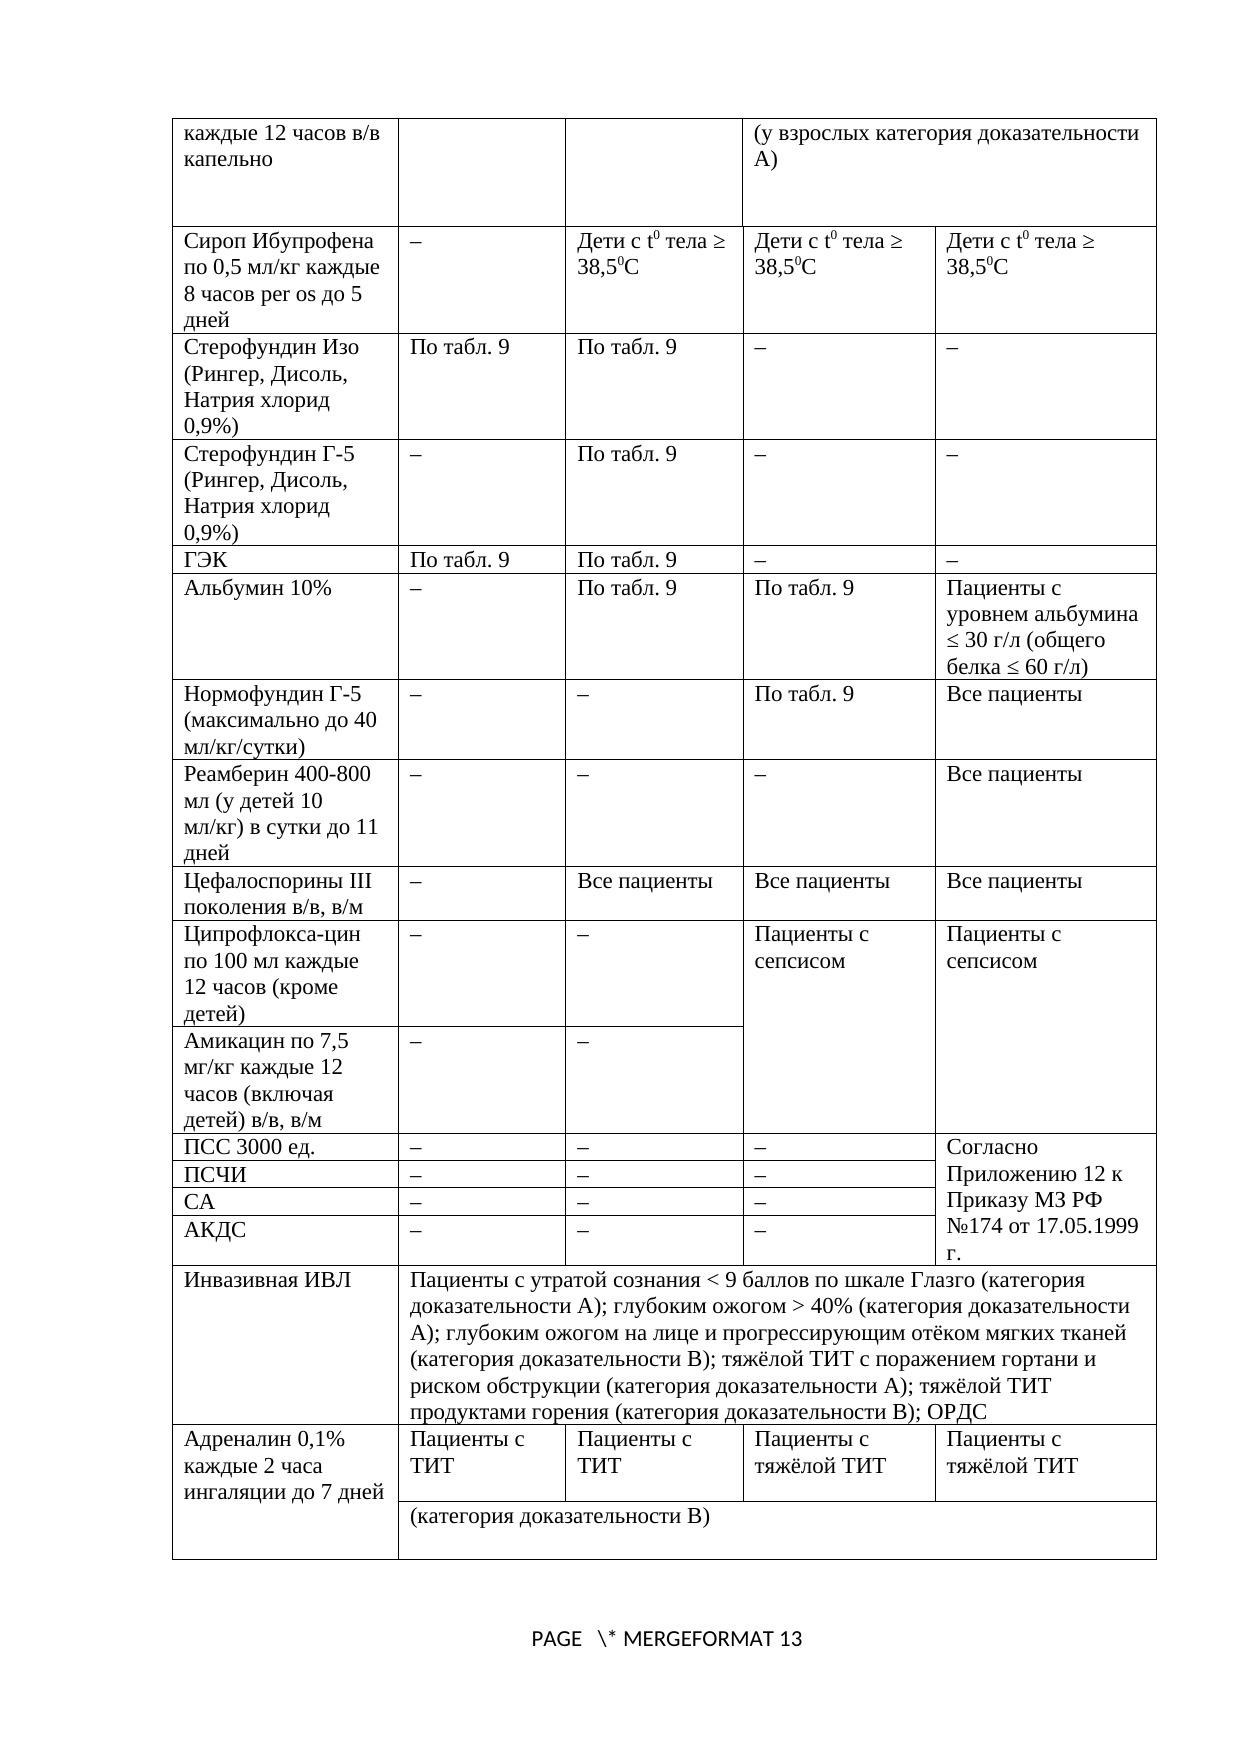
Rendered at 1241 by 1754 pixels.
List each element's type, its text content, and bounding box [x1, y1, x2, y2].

table_cell Согласно Приложению 12 к Приказу МЗ РФ №174 от 17.05.1999 г. [936, 1134, 1156, 1265]
table_cell Все пациенты [936, 867, 1156, 919]
table_cell Альбумин 10% [173, 574, 398, 679]
table_cell По табл. 9 [566, 574, 743, 679]
table_cell ГЭК [173, 546, 398, 573]
table_cell Амикацин по 7,5 мг/кг каждые 12 часов (включая детей) в/в, в/м [173, 1027, 398, 1132]
table_cell По табл. 9 [744, 680, 935, 759]
table_cell – [566, 1027, 743, 1132]
table_cell По табл. 9 [399, 546, 565, 573]
table_cell Пациенты с тяжёлой ТИТ [936, 1425, 1156, 1501]
table_cell Ципрофлокса-цин по 100 мл каждые 12 часов (кроме детей) [173, 921, 398, 1026]
table_cell Пациенты с тяжёлой ТИТ [744, 1425, 935, 1501]
table_cell – [399, 760, 565, 866]
table_cell (у взрослых категория доказательности А) [743, 119, 1156, 226]
table_cell – [566, 1161, 743, 1187]
table_cell – [566, 921, 743, 1026]
table_cell Сироп Ибупрофена по 0,5 мл/кг каждые 8 часов per os до 5 дней [173, 227, 398, 332]
table_cell – [744, 1134, 935, 1160]
table_cell – [399, 680, 565, 759]
table_cell – [399, 921, 565, 1026]
table_cell Нормофундин Г-5 (максимально до 40 мл/кг/сутки) [173, 680, 398, 759]
table_cell – [399, 1134, 565, 1160]
table_cell Все пациенты [566, 867, 743, 919]
table_cell – [399, 1216, 565, 1265]
table_cell – [566, 1216, 743, 1265]
table_cell – [936, 546, 1156, 573]
table_cell – [399, 1027, 565, 1132]
table_cell Цефалоспорины III поколения в/в, в/м [173, 867, 398, 919]
table_cell – [399, 227, 565, 332]
table_cell – [399, 1161, 565, 1187]
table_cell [173, 119, 398, 226]
table_cell По табл. 9 [566, 334, 743, 439]
table_cell Все пациенты [936, 760, 1156, 866]
table_cell – [744, 760, 935, 866]
table_cell – [744, 1161, 935, 1187]
table_cell – [566, 760, 743, 866]
table_cell СА [173, 1188, 398, 1214]
table_cell – [936, 334, 1156, 439]
table_cell Пациенты с уровнем альбумина ≤ 30 г/л (общего белка ≤ 60 г/л) [936, 574, 1156, 679]
table_cell По табл. 9 [566, 546, 743, 573]
table_cell Все пациенты [936, 680, 1156, 759]
table_cell Дети с t0 тела ≥ 38,50С [936, 227, 1156, 332]
table_cell Дети с t0 тела ≥ 38,50С [744, 227, 935, 332]
table_cell Пациенты с утратой сознания < 9 баллов по шкале Глазго (категория доказательности А); глубоким ожогом > 40% (категория доказательности А); глубоким ожогом на лице и прогрессирующим отёком мягких тканей (категория доказательности В); тяжёлой ТИТ с поражением гортани и риском обструкции (категория доказательности А); тяжёлой ТИТ продуктами горения (категория доказательности В); ОРДС [399, 1266, 1156, 1424]
table_cell – [936, 440, 1156, 545]
table_cell Дети с t0 тела ≥ 38,50С [566, 227, 743, 332]
table_cell – [566, 1188, 743, 1214]
table_cell Стерофундин Изо (Рингер, Дисоль, Натрия хлорид 0,9%) [173, 334, 398, 439]
table_cell Пациенты с ТИТ [399, 1425, 565, 1501]
table_cell По табл. 9 [566, 440, 743, 545]
table_cell По табл. 9 [744, 574, 935, 679]
table_cell Пациенты с сепсисом [744, 921, 935, 1132]
table_cell ПСС 3000 ед. [173, 1134, 398, 1160]
table_cell – [744, 1188, 935, 1214]
table_cell – [399, 1188, 565, 1214]
table_cell – [566, 680, 743, 759]
table_cell Стерофундин Г-5 (Рингер, Дисоль, Натрия хлорид 0,9%) [173, 440, 398, 545]
table_cell Все пациенты [744, 867, 935, 919]
table_cell Инвазивная ИВЛ [173, 1266, 398, 1424]
table_cell АКДС [173, 1216, 398, 1265]
table_cell – [399, 440, 565, 545]
table_cell – [744, 546, 935, 573]
table_cell По табл. 9 [399, 334, 565, 439]
table_cell – [399, 867, 565, 919]
table_cell Пациенты с ТИТ [566, 1425, 743, 1501]
table_cell – [744, 440, 935, 545]
table_cell – [566, 1134, 743, 1160]
table_cell – [399, 574, 565, 679]
table_cell Реамберин 400-800 мл (у детей 10 мл/кг) в сутки до 11 дней [173, 760, 398, 866]
table_cell Адреналин 0,1% каждые 2 часа ингаляции до 7 дней [173, 1425, 398, 1559]
table_cell [566, 119, 742, 226]
table_cell [399, 119, 565, 226]
table_cell Пациенты с сепсисом [936, 921, 1156, 1132]
table_cell (категория доказательности В) [399, 1502, 1156, 1559]
table_cell – [744, 334, 935, 439]
table_cell – [744, 1216, 935, 1265]
table_cell ПСЧИ [173, 1161, 398, 1187]
